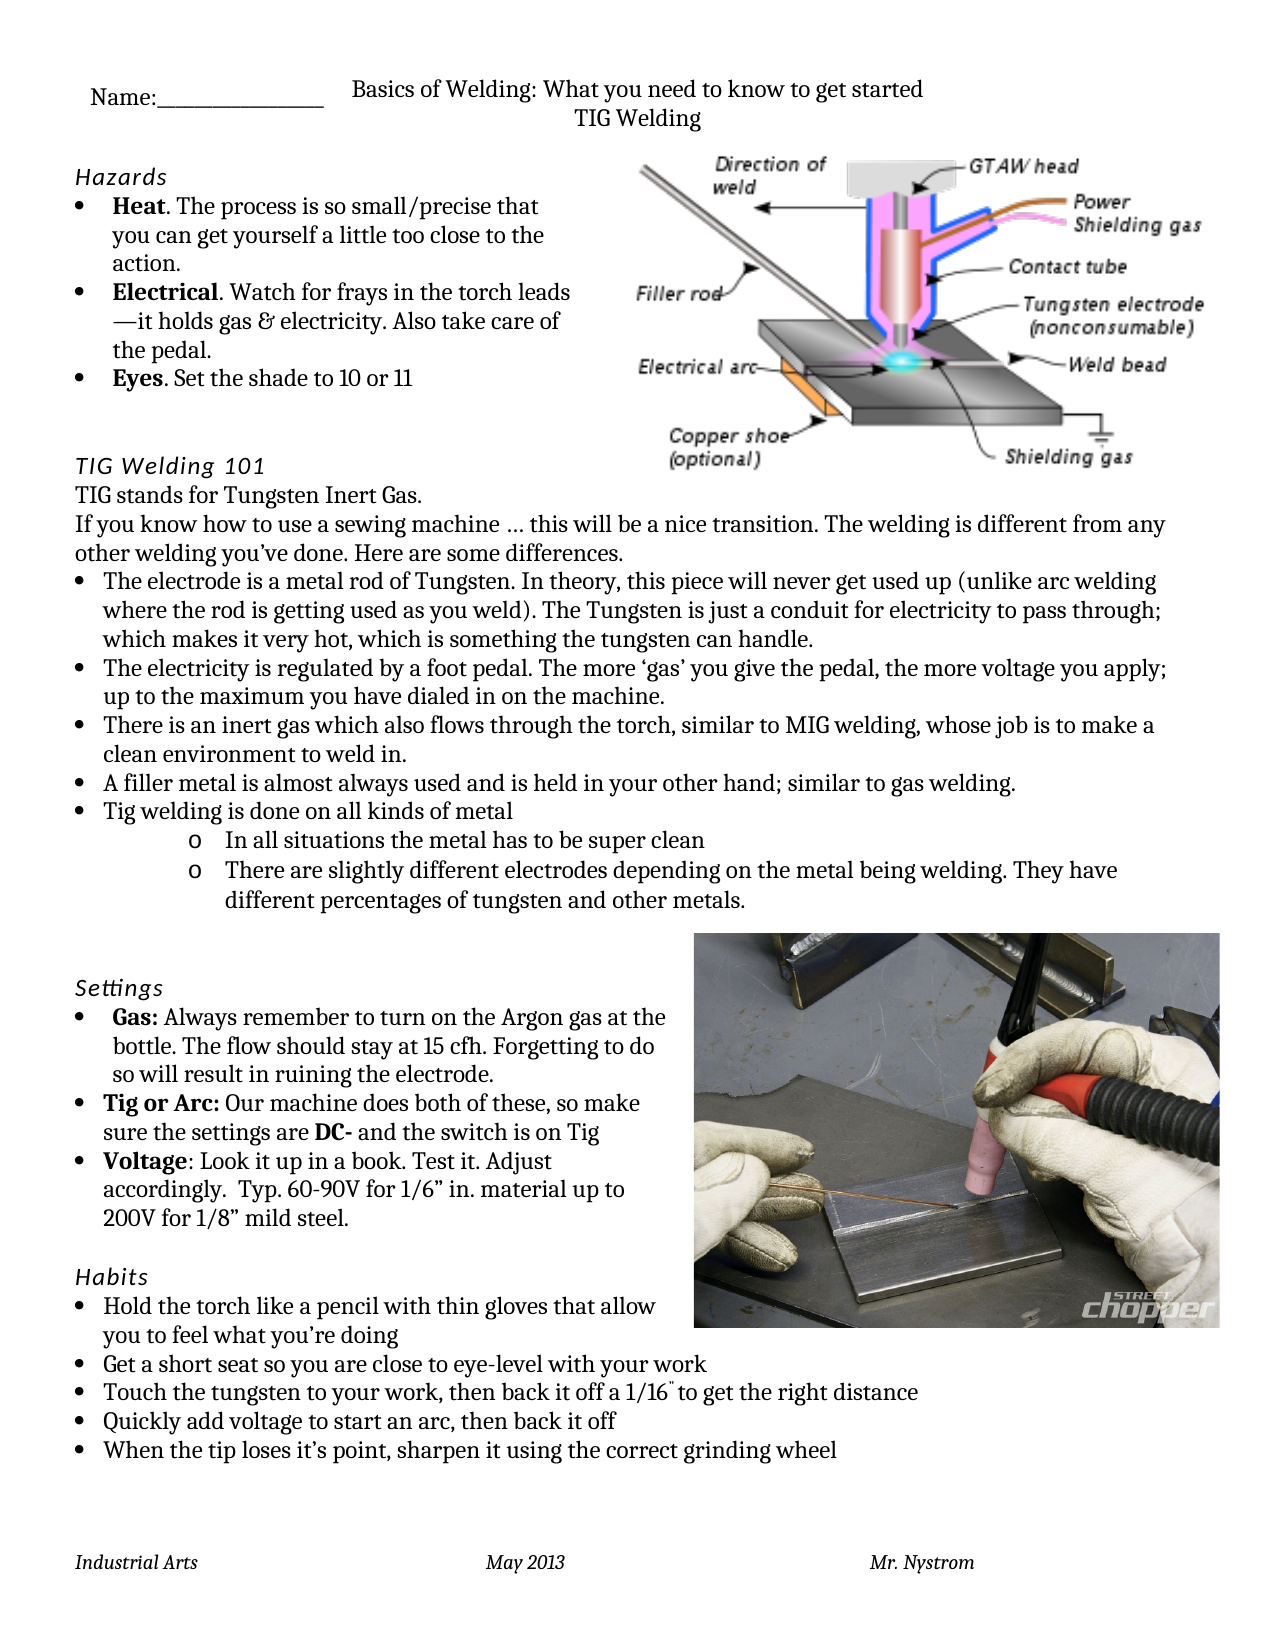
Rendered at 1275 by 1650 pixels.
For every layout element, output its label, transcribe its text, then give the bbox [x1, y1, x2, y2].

list There are slightly different electrodes depending on the metal being welding. They have different percentages of tungsten and other metals. [187, 856, 1185, 915]
subtitle Habits [75, 1262, 693, 1292]
list Tig or Arc: Our machine does both of these, so make sure the settings are DC- and the switch is on Tig [75, 1089, 693, 1147]
list Gas: Always remember to turn on the Argon gas at the bottle. The flow should stay at 15 cfh. Forgetting to do so will result in ruining the electrode. [75, 1003, 693, 1089]
text If you know how to use a sewing machine … this will be a nice transition. The welding is different from any other welding you’ve done. Here are some differences. [75, 510, 1185, 567]
list Hold the torch like a pencil with thin gloves that allow you to feel what you’re doing [75, 1292, 1185, 1349]
list Electrical. Watch for frays in the torch leads—it holds gas & electricity. Also take care of the pedal. [75, 278, 600, 364]
list Get a short seat so you are close to eye-level with your work [75, 1349, 1185, 1378]
list Eyes. Set the shade to 10 or 11 [75, 364, 600, 393]
list There is an inert gas which also flows through the torch, similar to MIG welding, whose job is to make a clean environment to weld in. [75, 711, 1185, 768]
list When the tip loses it’s point, sharpen it using the correct grinding wheel [75, 1436, 1185, 1464]
list The electrode is a metal rod of Tungsten. In theory, this piece will never get used up (unlike arc welding where the rod is getting used as you weld). The Tungsten is just a conduit for electricity to pass through; which makes it very hot, which is something the tungsten can handle. [75, 567, 1185, 653]
list In all situations the metal has to be super clean [187, 826, 1185, 856]
subtitle Hazards [75, 161, 600, 192]
picture [693, 933, 1220, 1328]
list Voltage: Look it up in a book. Test it. Adjust accordingly. Typ. 60-90V for 1/6” in. material up to 200V for 1/8” mild steel. [75, 1147, 693, 1233]
list A filler metal is almost always used and is held in your other hand; similar to gas welding. [75, 768, 1185, 797]
subtitle Settings [75, 972, 693, 1003]
list Heat. The process is so small/precise that you can get yourself a little too close to the action. [75, 192, 600, 278]
list Quickly add voltage to start an arc, then back it off [75, 1407, 1185, 1436]
list The electricity is regulated by a foot pedal. The more ‘gas’ you give the pedal, the more voltage you apply; up to the maximum you have dialed in on the machine. [75, 653, 1185, 711]
subtitle TIG Welding 101 [75, 451, 600, 481]
text TIG stands for Tungsten Inert Gas. [75, 481, 1185, 510]
list Tig welding is done on all kinds of metal [75, 797, 1185, 826]
list Touch the tungsten to your work, then back it off a 1/16” to get the right distance [75, 1378, 1185, 1407]
picture [600, 135, 1225, 485]
